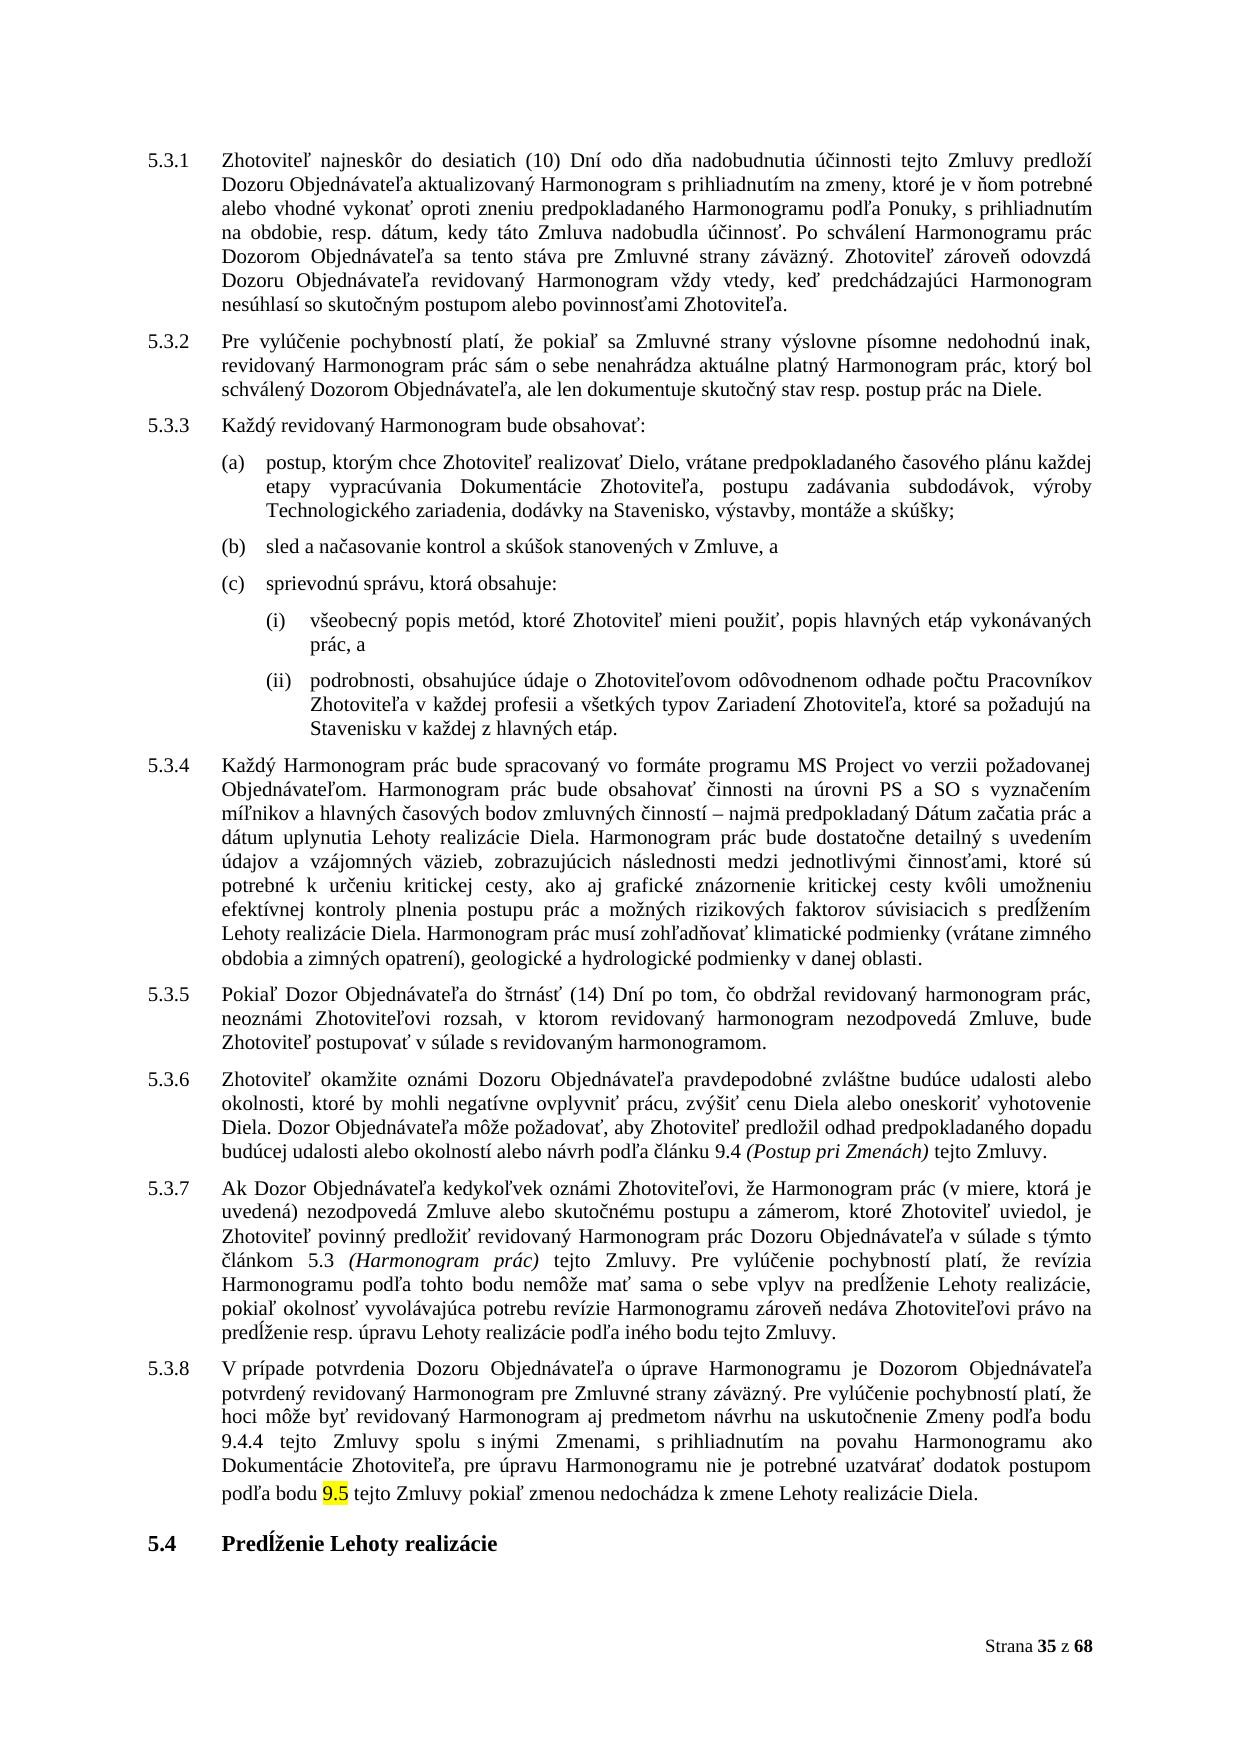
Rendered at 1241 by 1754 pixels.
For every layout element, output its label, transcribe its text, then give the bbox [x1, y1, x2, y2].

list všeobecný popis metód, ktoré Zhotoviteľ mieni použiť, popis hlavných etáp vykonávaných prác, a [266, 608, 1093, 656]
list Pre vylúčenie pochybností platí, že pokiaľ sa Zmluvné strany výslovne písomne nedohodnú inak, revidovaný Harmonogram prác sám o sebe nenahrádza aktuálne platný Harmonogram prác, ktorý bol schválený Dozorom Objednávateľa, ale len dokumentuje skutočný stav resp. postup prác na Diele. [148, 328, 1093, 401]
list sprievodnú správu, ktorá obsahuje: [221, 571, 1093, 595]
list Pokiaľ Dozor Objednávateľa do štrnásť (14) Dní po tom, čo obdržal revidovaný harmonogram prác, neoznámi Zhotoviteľovi rozsah, v ktorom revidovaný harmonogram nezodpovedá Zmluve, bude Zhotoviteľ postupovať v súlade s revidovaným harmonogramom. [148, 982, 1093, 1054]
list Zhotoviteľ najneskôr do desiatich (10) Dní odo dňa nadobudnutia účinnosti tejto Zmluvy predloží Dozoru Objednávateľa aktualizovaný Harmonogram s prihliadnutím na zmeny, ktoré je v ňom potrebné alebo vhodné vykonať oproti zneniu predpokladaného Harmonogramu podľa Ponuky, s prihliadnutím na obdobie, resp. dátum, kedy táto Zmluva nadobudla účinnosť. Po schválení Harmonogramu prác Dozorom Objednávateľa sa tento stáva pre Zmluvné strany záväzný. Zhotoviteľ zároveň odovzdá Dozoru Objednávateľa revidovaný Harmonogram vždy vtedy, keď predchádzajúci Harmonogram nesúhlasí so skutočným postupom alebo povinnosťami Zhotoviteľa. [148, 148, 1093, 316]
list Ak Dozor Objednávateľa kedykoľvek oznámi Zhotoviteľovi, že Harmonogram prác (v miere, ktorá je uvedená) nezodpovedá Zmluve alebo skutočnému postupu a zámerom, ktoré Zhotoviteľ uviedol, je Zhotoviteľ povinný predložiť revidovaný Harmonogram prác Dozoru Objednávateľa v súlade s týmto článkom 5.3 (Harmonogram prác) tejto Zmluvy. Pre vylúčenie pochybností platí, že revízia Harmonogramu podľa tohto bodu nemôže mať sama o sebe vplyv na predĺženie Lehoty realizácie, pokiaľ okolnosť vyvolávajúca potrebu revízie Harmonogramu zároveň nedáva Zhotoviteľovi právo na predĺženie resp. úpravu Lehoty realizácie podľa iného bodu tejto Zmluvy. [148, 1175, 1093, 1344]
list Každý Harmonogram prác bude spracovaný vo formáte programu MS Project vo verzii požadovanej Objednávateľom. Harmonogram prác bude obsahovať činnosti na úrovni PS a SO s vyznačením míľnikov a hlavných časových bodov zmluvných činností – najmä predpokladaný Dátum začatia prác a dátum uplynutia Lehoty realizácie Diela. Harmonogram prác bude dostatočne detailný s uvedením údajov a vzájomných väzieb, zobrazujúcich následnosti medzi jednotlivými činnosťami, ktoré sú potrebné k určeniu kritickej cesty, ako aj grafické znázornenie kritickej cesty kvôli umožneniu efektívnej kontroly plnenia postupu prác a možných rizikových faktorov súvisiacich s predĺžením Lehoty realizácie Diela. Harmonogram prác musí zohľadňovať klimatické podmienky (vrátane zimného obdobia a zimných opatrení), geologické a hydrologické podmienky v danej oblasti. [148, 753, 1093, 969]
list Predĺženie Lehoty realizácie [148, 1530, 1093, 1557]
list Každý revidovaný Harmonogram bude obsahovať: [148, 413, 1093, 437]
list V prípade potvrdenia Dozoru Objednávateľa o úprave Harmonogramu je Dozorom Objednávateľa potvrdený revidovaný Harmonogram pre Zmluvné strany záväzný. Pre vylúčenie pochybností platí, že hoci môže byť revidovaný Harmonogram aj predmetom návrhu na uskutočnenie Zmeny podľa bodu 9.4.4 tejto Zmluvy spolu s inými Zmenami, s prihliadnutím na povahu Harmonogramu ako Dokumentácie Zhotoviteľa, pre úpravu Harmonogramu nie je potrebné uzatvárať dodatok postupom podľa bodu 9.5 tejto Zmluvy pokiaľ zmenou nedochádza k zmene Lehoty realizácie Diela. [148, 1356, 1093, 1505]
list podrobnosti, obsahujúce údaje o Zhotoviteľovom odôvodnenom odhade počtu Pracovníkov Zhotoviteľa v každej profesii a všetkých typov Zariadení Zhotoviteľa, ktoré sa požadujú na Stavenisku v každej z hlavných etáp. [266, 668, 1093, 740]
list Zhotoviteľ okamžite oznámi Dozoru Objednávateľa pravdepodobné zvláštne budúce udalosti alebo okolnosti, ktoré by mohli negatívne ovplyvniť prácu, zvýšiť cenu Diela alebo oneskoriť vyhotovenie Diela. Dozor Objednávateľa môže požadovať, aby Zhotoviteľ predložil odhad predpokladaného dopadu budúcej udalosti alebo okolností alebo návrh podľa článku 9.4 (Postup pri Zmenách) tejto Zmluvy. [148, 1067, 1093, 1163]
list postup, ktorým chce Zhotoviteľ realizovať Dielo, vrátane predpokladaného časového plánu každej etapy vypracúvania Dokumentácie Zhotoviteľa, postupu zadávania subdodávok, výroby Technologického zariadenia, dodávky na Stavenisko, výstavby, montáže a skúšky; [221, 450, 1093, 522]
list sled a načasovanie kontrol a skúšok stanovených v Zmluve, a [221, 534, 1093, 558]
